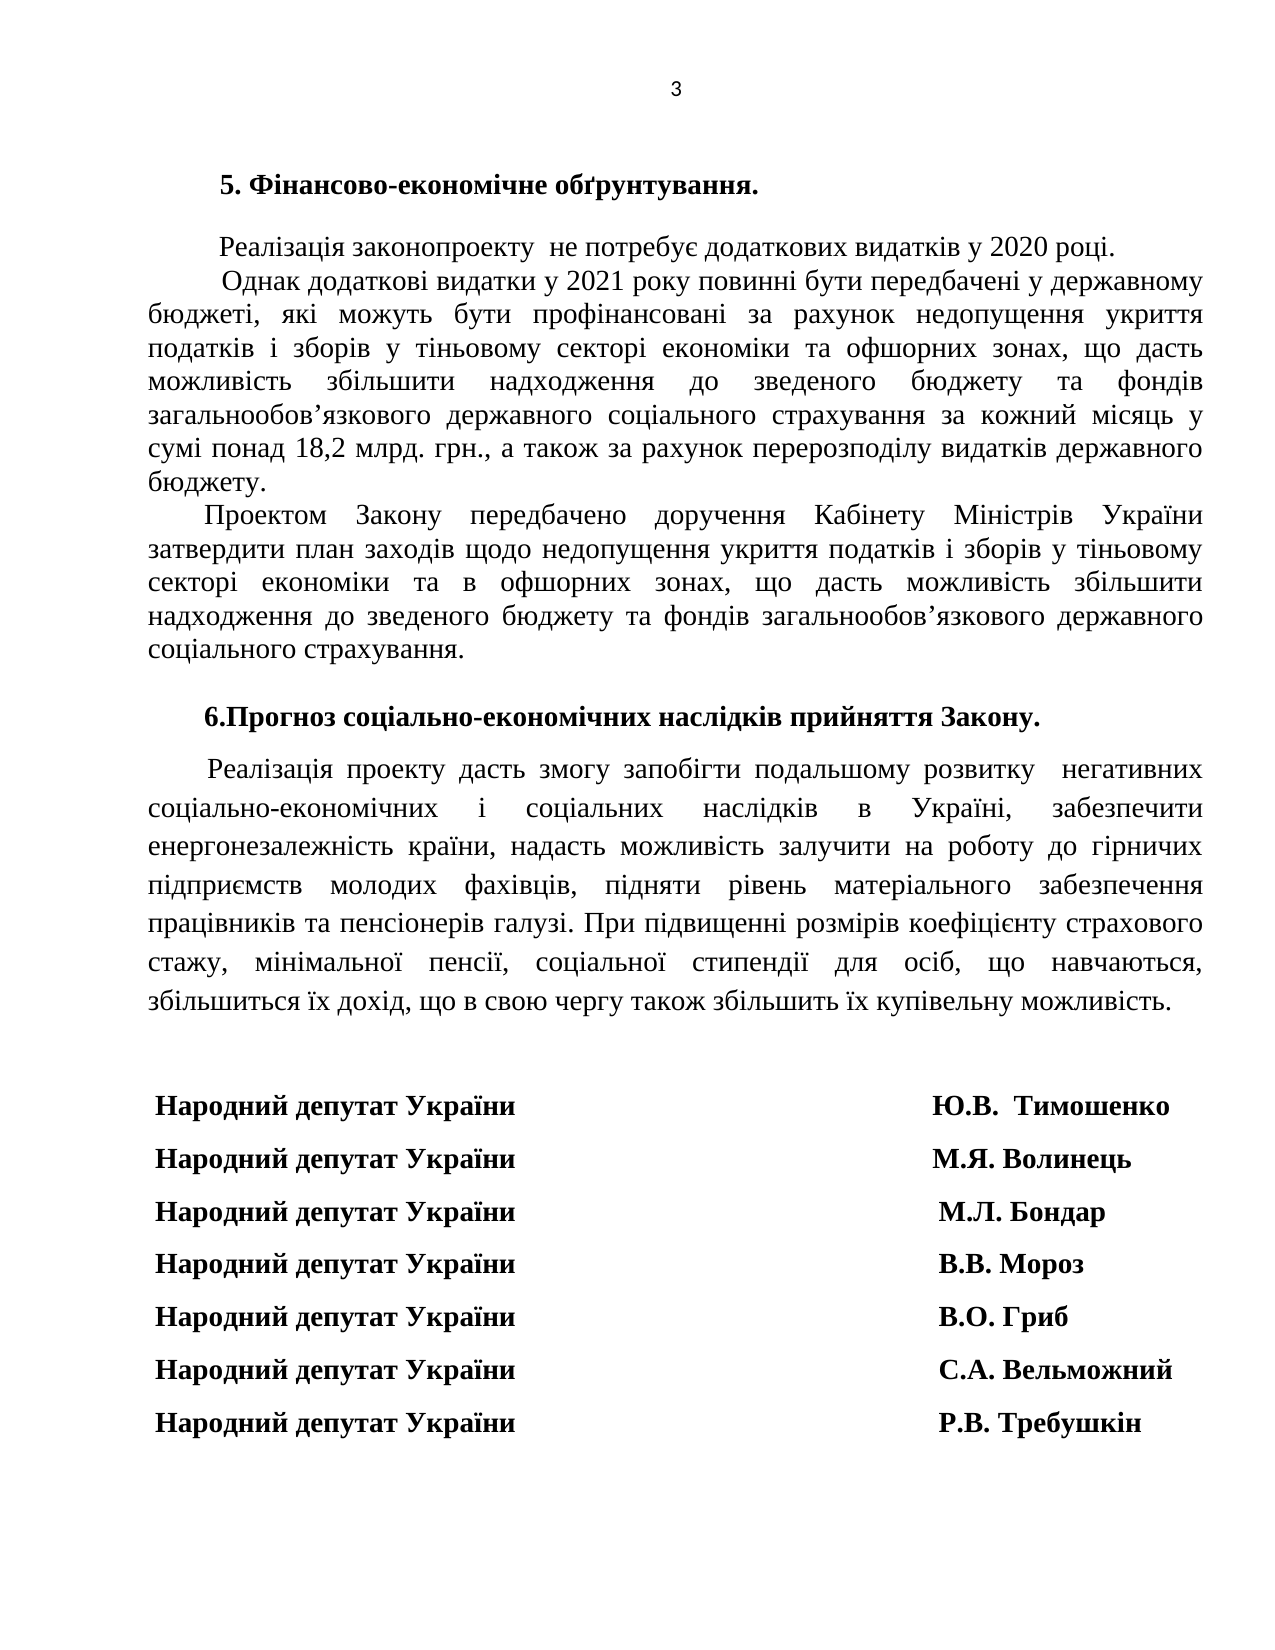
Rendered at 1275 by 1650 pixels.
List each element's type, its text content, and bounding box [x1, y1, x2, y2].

text 6.Прогноз соціально-економічних наслідків прийняття Закону. [148, 699, 1204, 732]
text 5. Фінансово-економічне обґрунтування. [110, 167, 1204, 201]
text Народний депутат України В.О. Гриб [148, 1299, 1204, 1333]
text Народний депутат України С.А. Вельможний [148, 1352, 1204, 1386]
text Реалізація законопроекту не потребує додаткових видатків у 2020 році. [148, 229, 1204, 263]
text Проектом Закону передбачено доручення Кабінету Міністрів України затвердити план заходів щодо недопущення укриття податків і зборів у тіньовому секторі економіки та в офшорних зонах, що дасть можливість збільшити надходження до зведеного бюджету та фондів загальнообов’язкового державного соціального страхування. [148, 497, 1204, 665]
text Реалізація проекту дасть змогу запобігти подальшому розвитку негативних соціально-економічних і соціальних наслідків в Україні, забезпечити енергонезалежність країни, надасть можливість залучити на роботу до гірничих підприємств молодих фахівців, підняти рівень матеріального забезпечення працівників та пенсіонерів галузі. При підвищенні розмірів коефіцієнту страхового стажу, мінімальної пенсії, соціальної стипендії для осіб, що навчаються, збільшиться їх дохід, що в свою чергу також збільшить їх купівельну можливість. [148, 751, 1204, 1016]
text Народний депутат України В.В. Мороз [148, 1247, 1204, 1280]
text Народний депутат України М.Л. Бондар [148, 1194, 1204, 1227]
text Народний депутат України Ю.В. Тимошенко [148, 1088, 1204, 1122]
text Народний депутат України М.Я. Волинець [148, 1141, 1204, 1174]
text Однак додаткові видатки у 2021 року повинні бути передбачені у державному бюджеті, які можуть бути профінансовані за рахунок недопущення укриття податків і зборів у тіньовому секторі економіки та офшорних зонах, що дасть можливість збільшити надходження до зведеного бюджету та фондів загальнообов’язкового державного соціального страхування за кожний місяць у сумі понад 18,2 млрд. грн., а також за рахунок перерозподілу видатків державного бюджету. [148, 263, 1204, 497]
text Народний депутат України Р.В. Требушкін [148, 1405, 1204, 1439]
